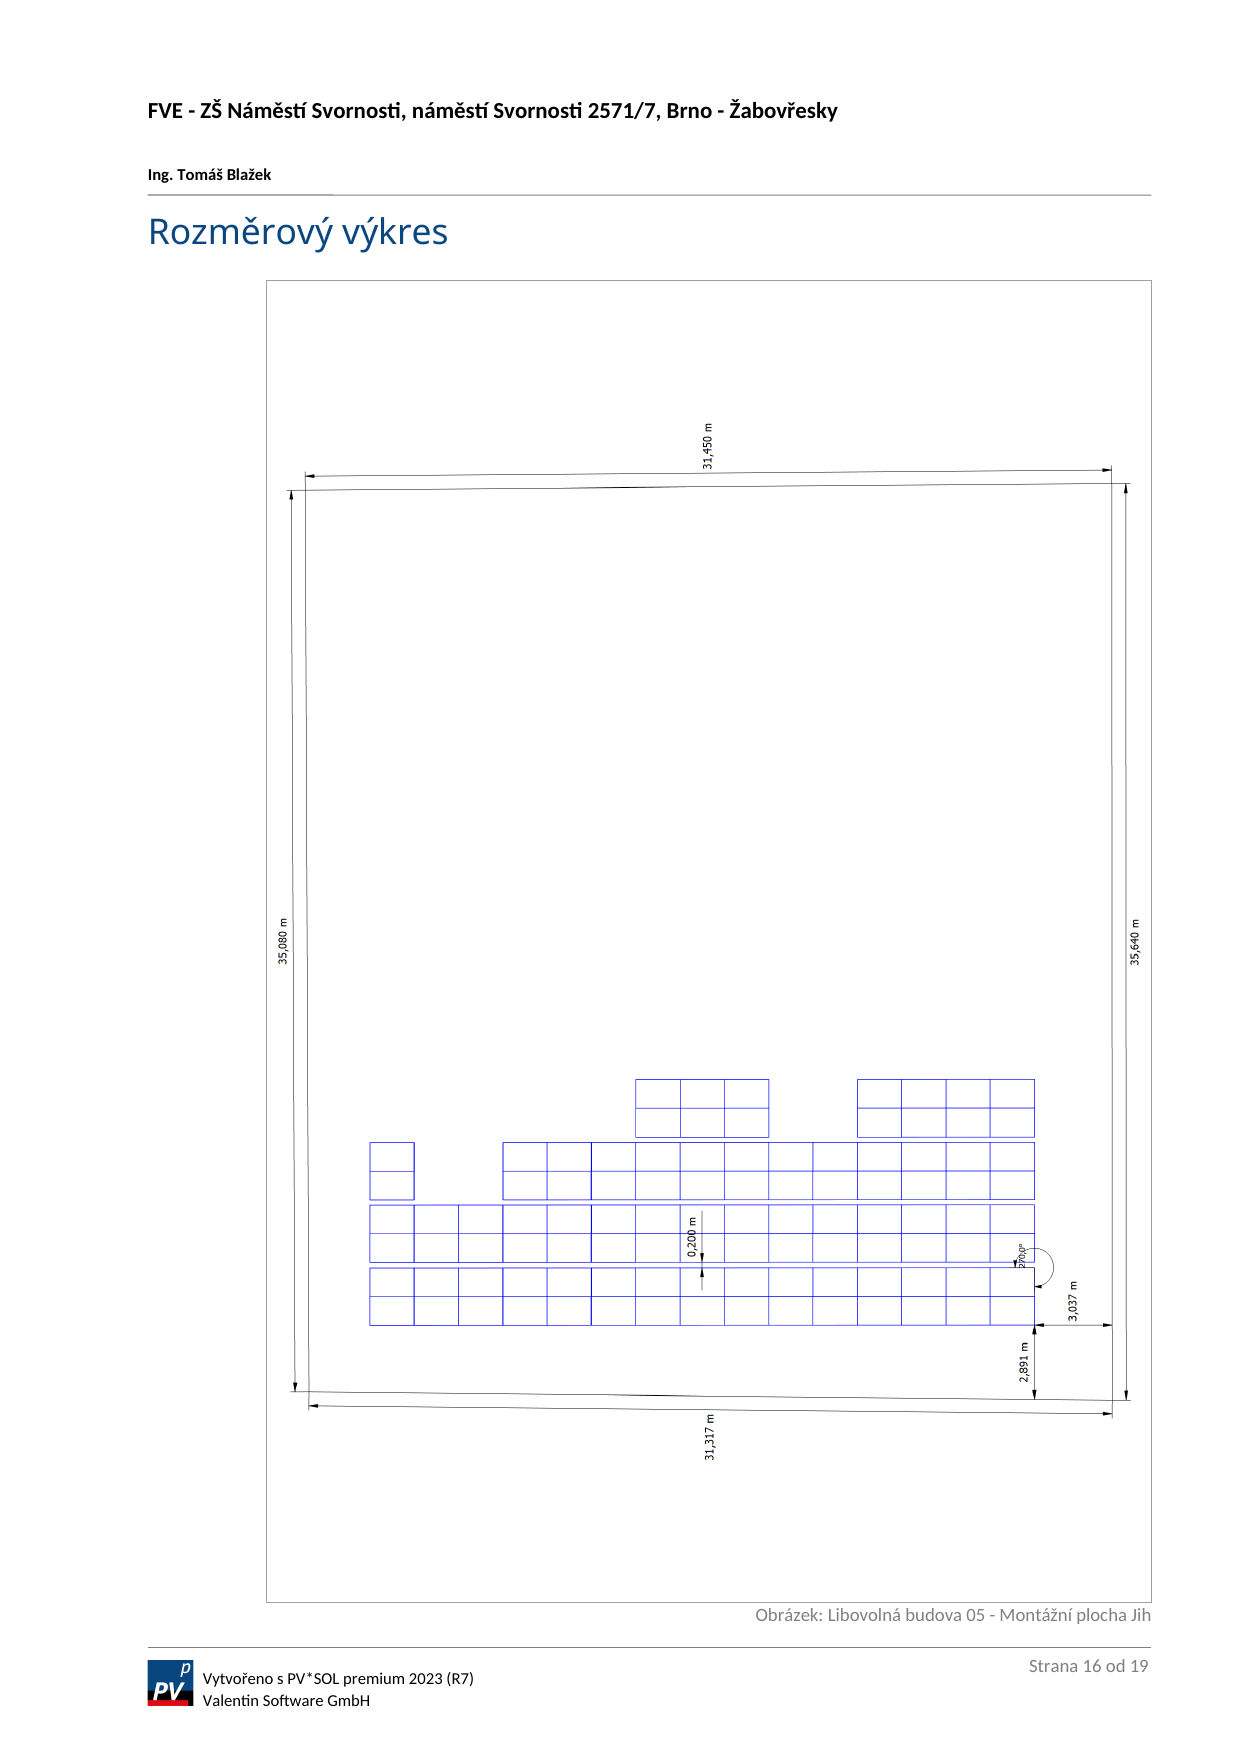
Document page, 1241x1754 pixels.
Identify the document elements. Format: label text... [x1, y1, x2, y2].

subtitle Rozměrový výkres [148, 207, 1152, 255]
picture [267, 281, 1151, 1602]
picture [147, 1660, 194, 1706]
text Obrázek: Libovolná budova 05 - Montážní plocha Jih [148, 1603, 1152, 1626]
